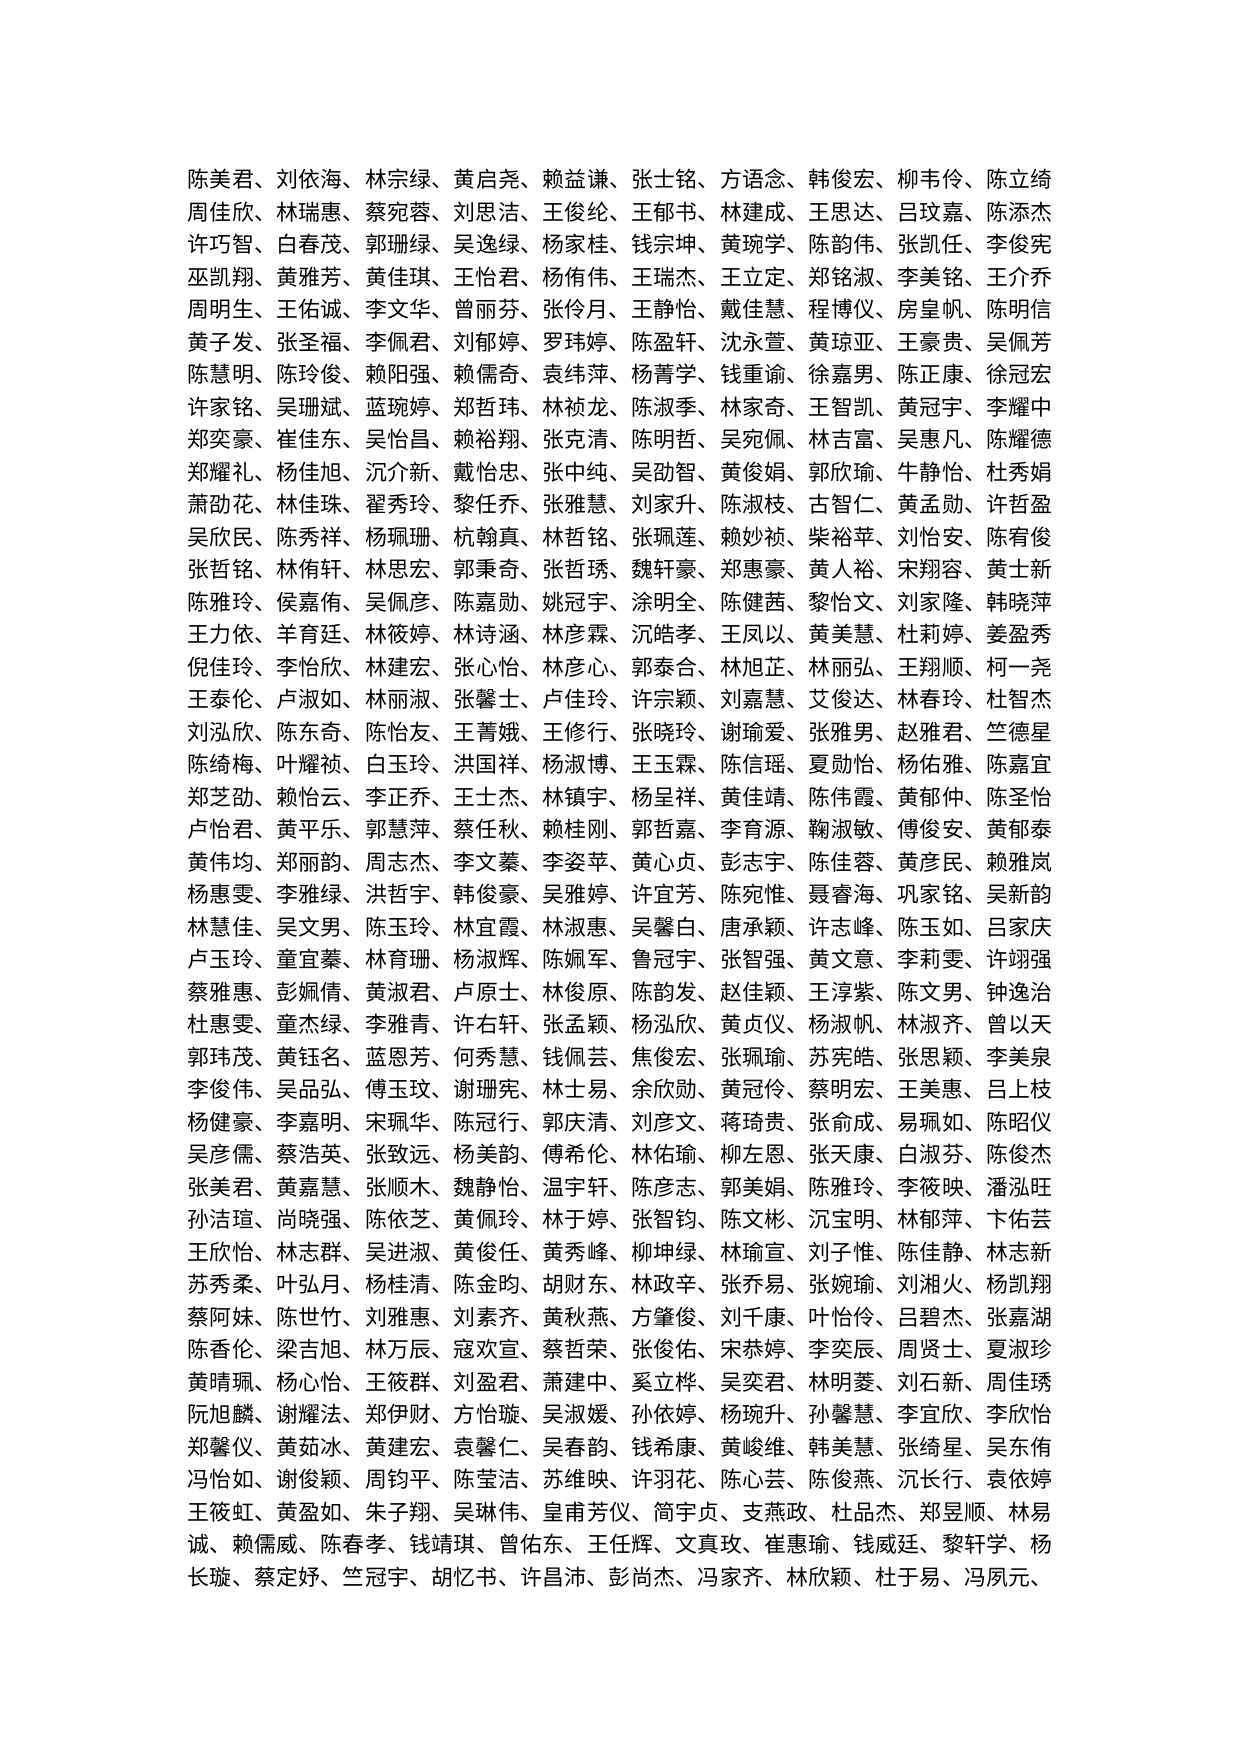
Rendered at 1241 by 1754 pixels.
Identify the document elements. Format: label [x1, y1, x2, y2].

text [187, 162, 1053, 1592]
